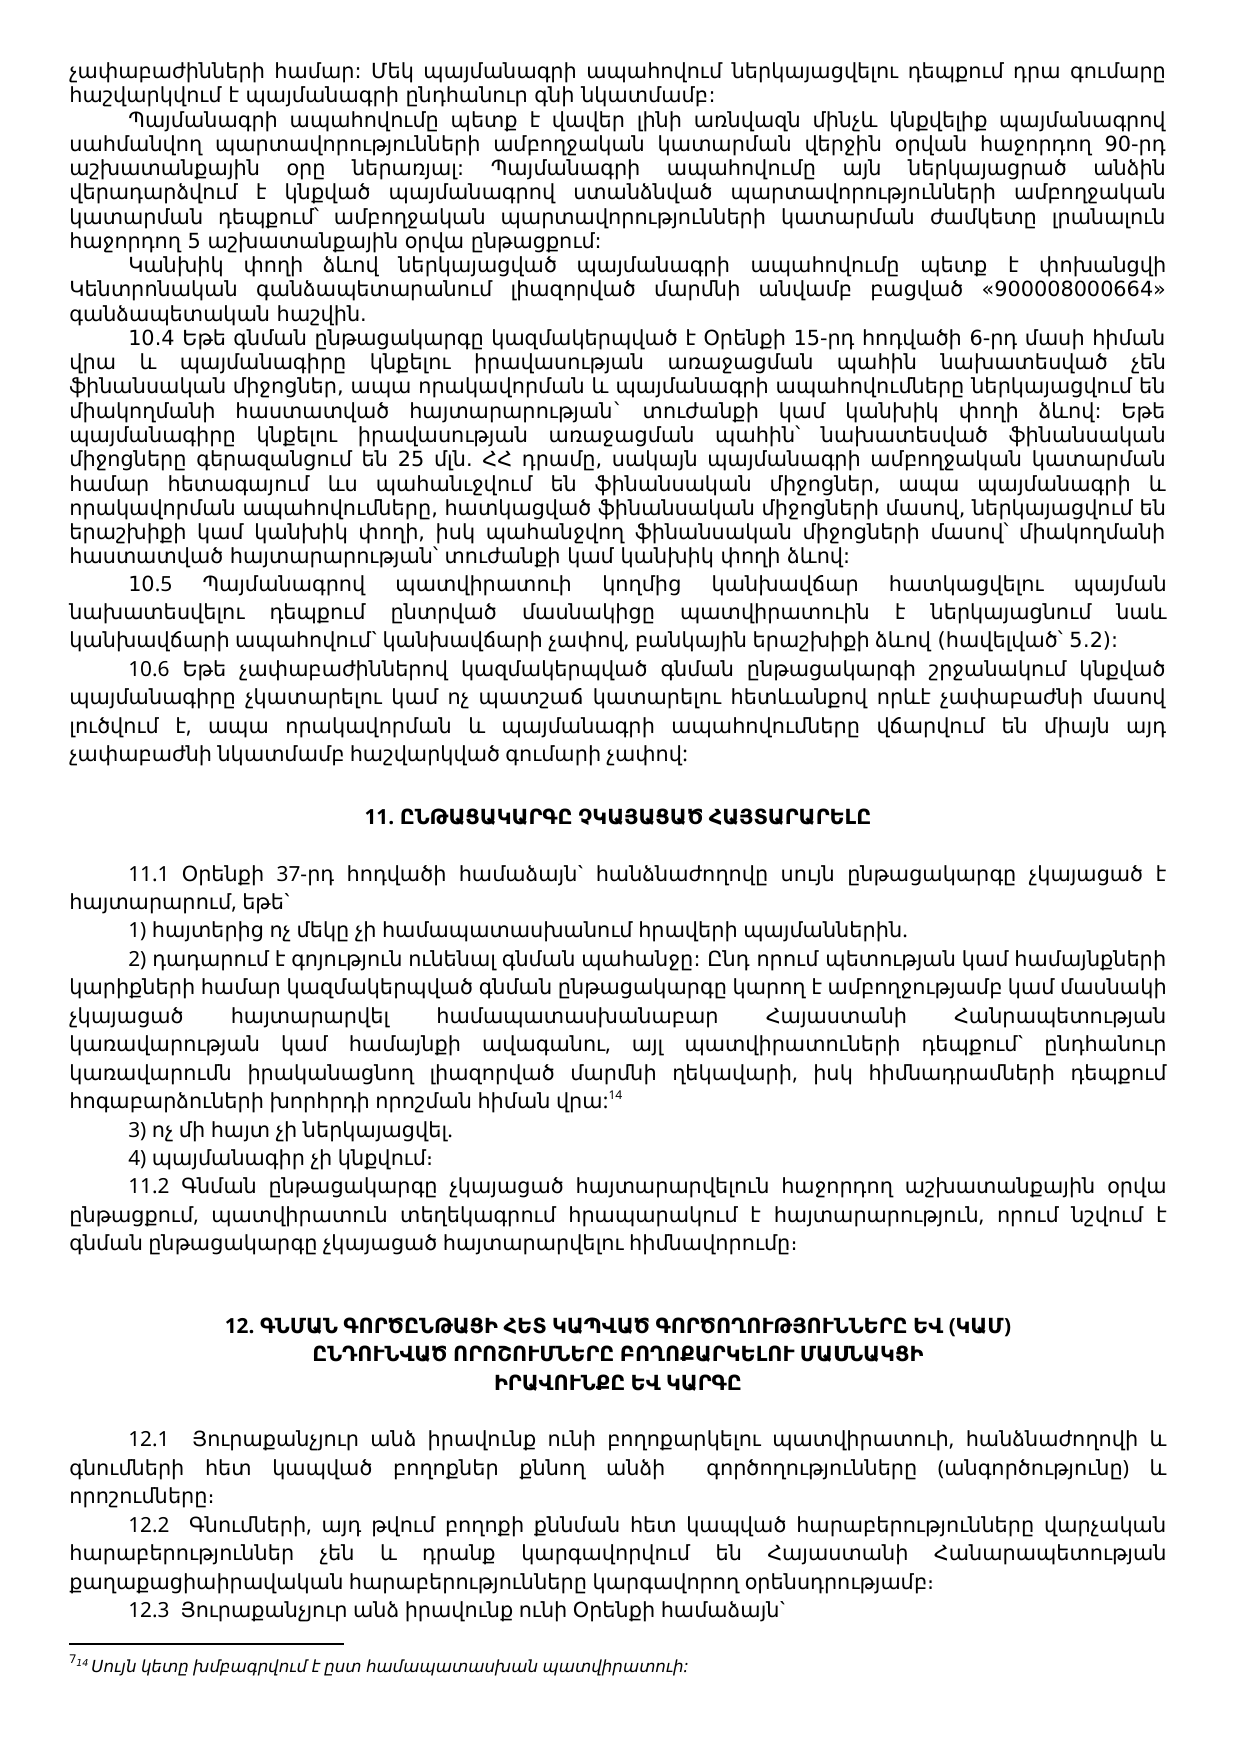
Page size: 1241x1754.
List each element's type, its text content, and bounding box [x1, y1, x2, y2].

text 10.5 Պայմանագրով պատվիրատուի կողմից կանխավճար հատկացվելու պայման նախատեսվելու դեպքում ընտրված մասնակիցը պատվիրատուին է ներկայացնում նաև կանխավճարի ապահովում` կանխավճարի չափով, բանկային երաշխիքի ձևով (հավելված՝ 5․2): [69, 569, 1167, 654]
text ԸՆԴՈՒՆՎԱԾ ՈՐՈՇՈՒՄՆԵՐԸ ԲՈՂՈՔԱՐԿԵԼՈՒ ՄԱՍՆԱԿՑԻ [69, 1339, 1167, 1368]
text 4) պայմանագիր չի կնքվում։ [69, 1143, 1167, 1172]
text ԻՐԱՎՈՒՆՔԸ ԵՎ ԿԱՐԳԸ [69, 1368, 1167, 1396]
text 11.2 Գնման ընթացակարգը չկայացած հայտարարվելուն հաջորդող աշխատանքային օրվա ընթացքում, պատվիրատուն տեղեկագրում հրապարակում է հայտարարություն, որում նշվում է գնման ընթացակարգը չկայացած հայտարարվելու հիմնավորումը։ [69, 1172, 1167, 1257]
text Պայմանագրի ապահովումը պետք է վավեր լինի առնվազն մինչև կնքվելիք պայմանագրով սահմանվող պարտավորությունների ամբողջական կատարման վերջին օրվան հաջորդող 90-րդ աշխատանքային օրը ներառյալ: Պայմանագրի ապահովումը այն ներկայացրած անձին վերադարձվում է կնքված պայմանագրով ստանձնված պարտավորությունների ամբողջական կատարման դեպքում՝ ամբողջական պարտավորությունների կատարման ժամկետը լրանալուն հաջորդող 5 աշխատանքային օրվա ընթացքում: [69, 108, 1167, 253]
text 10.6 Եթե չափաբաժիններով կազմակերպված գնման ընթացակարգի շրջանակում կնքված պայմանագիրը չկատարելու կամ ոչ պատշաճ կատարելու հետևանքով որևէ չափաբաժնի մասով լուծվում է, ապա որակավորման և պայմանագրի ապահովումները վճարվում են միայն այդ չափաբաժնի նկատմամբ հաշվարկված գումարի չափով: [69, 654, 1167, 768]
text 1) հայտերից ոչ մեկը չի համապատասխանում հրավերի պայմաններին. [69, 916, 1167, 944]
text 2) դադարում է գոյություն ունենալ գնման պահանջը: Ընդ որում պետության կամ համայնքների կարիքների համար կազմակերպված գնման ընթացակարգը կարող է ամբողջությամբ կամ մասնակի չկայացած հայտարարվել համապատասխանաբար Հայաստանի Հանրապետության կառավարության կամ համայնքի ավագանու, այլ պատվիրատուների դեպքում` ընդհանուր կառավարումն իրականացնող լիազորված մարմնի ղեկավարի, իսկ հիմնադրամների դեպքում հոգաբարձուների խորհրդի որոշման հիման վրա:14 [69, 944, 1167, 1115]
text 12.1 Յուրաքանչյուր անձ իրավունք ունի բողոքարկելու պատվիրատուի, հանձնաժողովի և գնումների հետ կապված բողոքներ քննող անձի գործողությունները (անգործությունը) և որոշումները։ [69, 1424, 1167, 1510]
text 12.3 Յուրաքանչյուր անձ իրավունք ունի Օրենքի համաձայն` [69, 1595, 1167, 1624]
text Կանխիկ փողի ձևով ներկայացված պայմանագրի ապահովումը պետք է փոխանցվի Կենտրոնական գանձապետարանում լիազորված մարմնի անվամբ բացված «900008000664» գանձապետական հաշվին. [69, 253, 1167, 326]
text 3) ոչ մի հայտ չի ներկայացվել. [69, 1115, 1167, 1143]
text 10.4 Եթե գնման ընթացակարգը կազմակերպված է Օրենքի 15-րդ հոդվածի 6-րդ մասի հիման վրա և պայմանագիրը կնքելու իրավասության առաջացման պահին նախատեսված չեն ֆինանսական միջոցներ, ապա որակավորման և պայմանագրի ապահովումները ներկայացվում են միակողմանի հաստատված հայտարարության` տուժանքի կամ կանխիկ փողի ձևով: Եթե պայմանագիրը կնքելու իրավասության առաջացման պահին՝ նախատեսված ֆինանսական միջոցները գերազանցում են 25 մլն. ՀՀ դրամը, սակայն պայմանագրի ամբողջական կատարման համար հետագայում ևս պահանւջվում են ֆինանսական միջոցներ, ապա պայմանագրի և որակավորման ապահովումները, հատկացված ֆինանսական միջոցների մասով, ներկայացվում են երաշխիքի կամ կանխիկ փողի, իսկ պահանջվող ֆինանսական միջոցների մասով՝ միակողմանի հաստատված հայտարարության՝ տուժանքի կամ կանխիկ փողի ձևով: [69, 326, 1167, 569]
text 11.1 Օրենքի 37-րդ հոդվածի համաձայն` հանձնաժողովը սույն ընթացակարգը չկայացած է հայտարարում, եթե` [69, 859, 1167, 916]
text 11. ԸՆԹԱՑԱԿԱՐԳԸ ՉԿԱՅԱՑԱԾ ՀԱՅՏԱՐԱՐԵԼԸ [69, 802, 1167, 830]
text 12.2 Գնումների, այդ թվում բողոքի քննման հետ կապված հարաբերությունները վարչական հարաբերություններ չեն և դրանք կարգավորվում են Հայաստանի Հանարապետության քաղաքացիաիրավական հարաբերությունները կարգավորող օրենսդրությամբ։ [69, 1510, 1167, 1595]
text Եթե գնման ընթացակարգը կազմակերպված է չափաբաժիններով և մասնակիցը ընտրված մասնակից է ճանաչվում մեկից ավելի չափաբաժինների մասովապա կարող է ներկայացնել՝ ինչպես յուրաքանչյուր չափաբաժնի համար առանձին, այնպես էլ մեկ պայմանագրի ապահովում` բոլոր չափաբաժինների համար: Մեկ պայմանագրի ապահովում ներկայացվելու դեպքում դրա գումարը հաշվարկվում է պայմանագրի ընդհանուր գնի նկատմամբ: [69, 59, 1167, 108]
text 12. ԳՆՄԱՆ ԳՈՐԾԸՆԹԱՑԻ ՀԵՏ ԿԱՊՎԱԾ ԳՈՐԾՈՂՈՒԹՅՈՒՆՆԵՐԸ ԵՎ (ԿԱՄ) [69, 1311, 1167, 1339]
